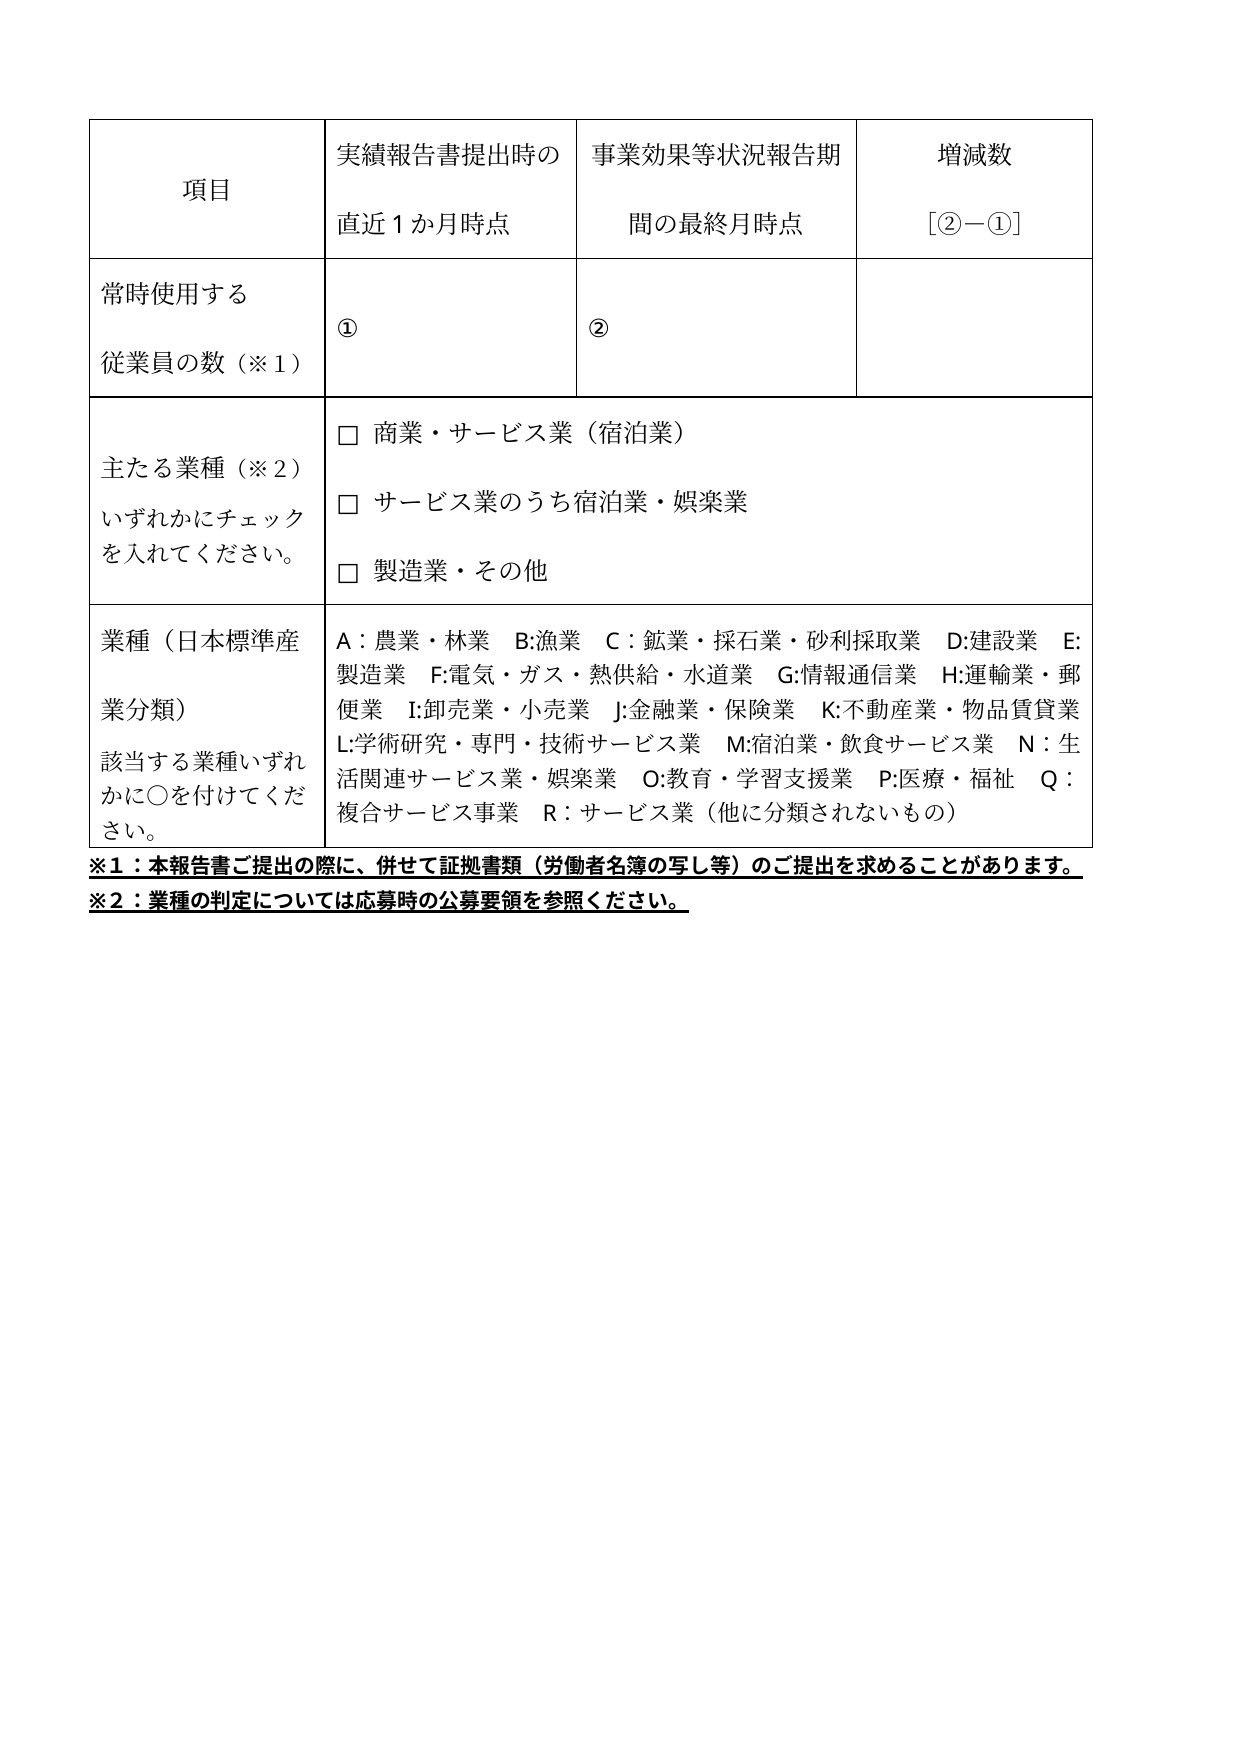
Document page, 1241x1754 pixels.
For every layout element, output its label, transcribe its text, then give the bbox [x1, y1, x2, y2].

table_cell [857, 259, 1092, 396]
table_cell 商業・サービス業（宿泊業） サービス業のうち宿泊業・娯楽業 製造業・その他 [326, 398, 1092, 604]
table_header 項目 [90, 120, 324, 257]
text ※１：本報告書ご提出の際に、併せて証拠書類（労働者名簿の写し等）のご提出を求めることがあります。 [89, 848, 1152, 882]
table_cell 業種（日本標準産業分類） 該当する業種いずれかに○を付けてください。 [90, 605, 324, 847]
text ※２：業種の判定については応募時の公募要領を参照ください。 [89, 882, 1152, 917]
table_cell A：農業・林業 B:漁業 C：鉱業・採石業・砂利採取業 D:建設業 E:製造業 F:電気・ガス・熱供給・水道業 G:情報通信業 H:運輸業・郵便業 I:卸売業・小売業 J:金融業・保険業 K:不動産業・物品賃貸業 L:学術研究・専門・技術サービス業 M:宿泊業・飲食サービス業 N：生活関連サービス業・娯楽業 O:教育・学習支援業 P:医療・福祉 Q：複合サービス事業 R：サービス業（他に分類されないもの） [326, 605, 1092, 847]
table_cell ① [326, 259, 576, 396]
table_header 事業効果等状況報告期間の最終月時点 [577, 120, 856, 257]
table_header 実績報告書提出時の直近1か月時点 [326, 120, 576, 257]
table_cell 常時使用する 従業員の数（※１） [90, 259, 324, 396]
table_cell 主たる業種（※２） いずれかにチェックを入れてください。 [90, 398, 324, 604]
table_cell ② [577, 259, 856, 396]
table_header 増減数 ［②－①］ [857, 120, 1092, 257]
